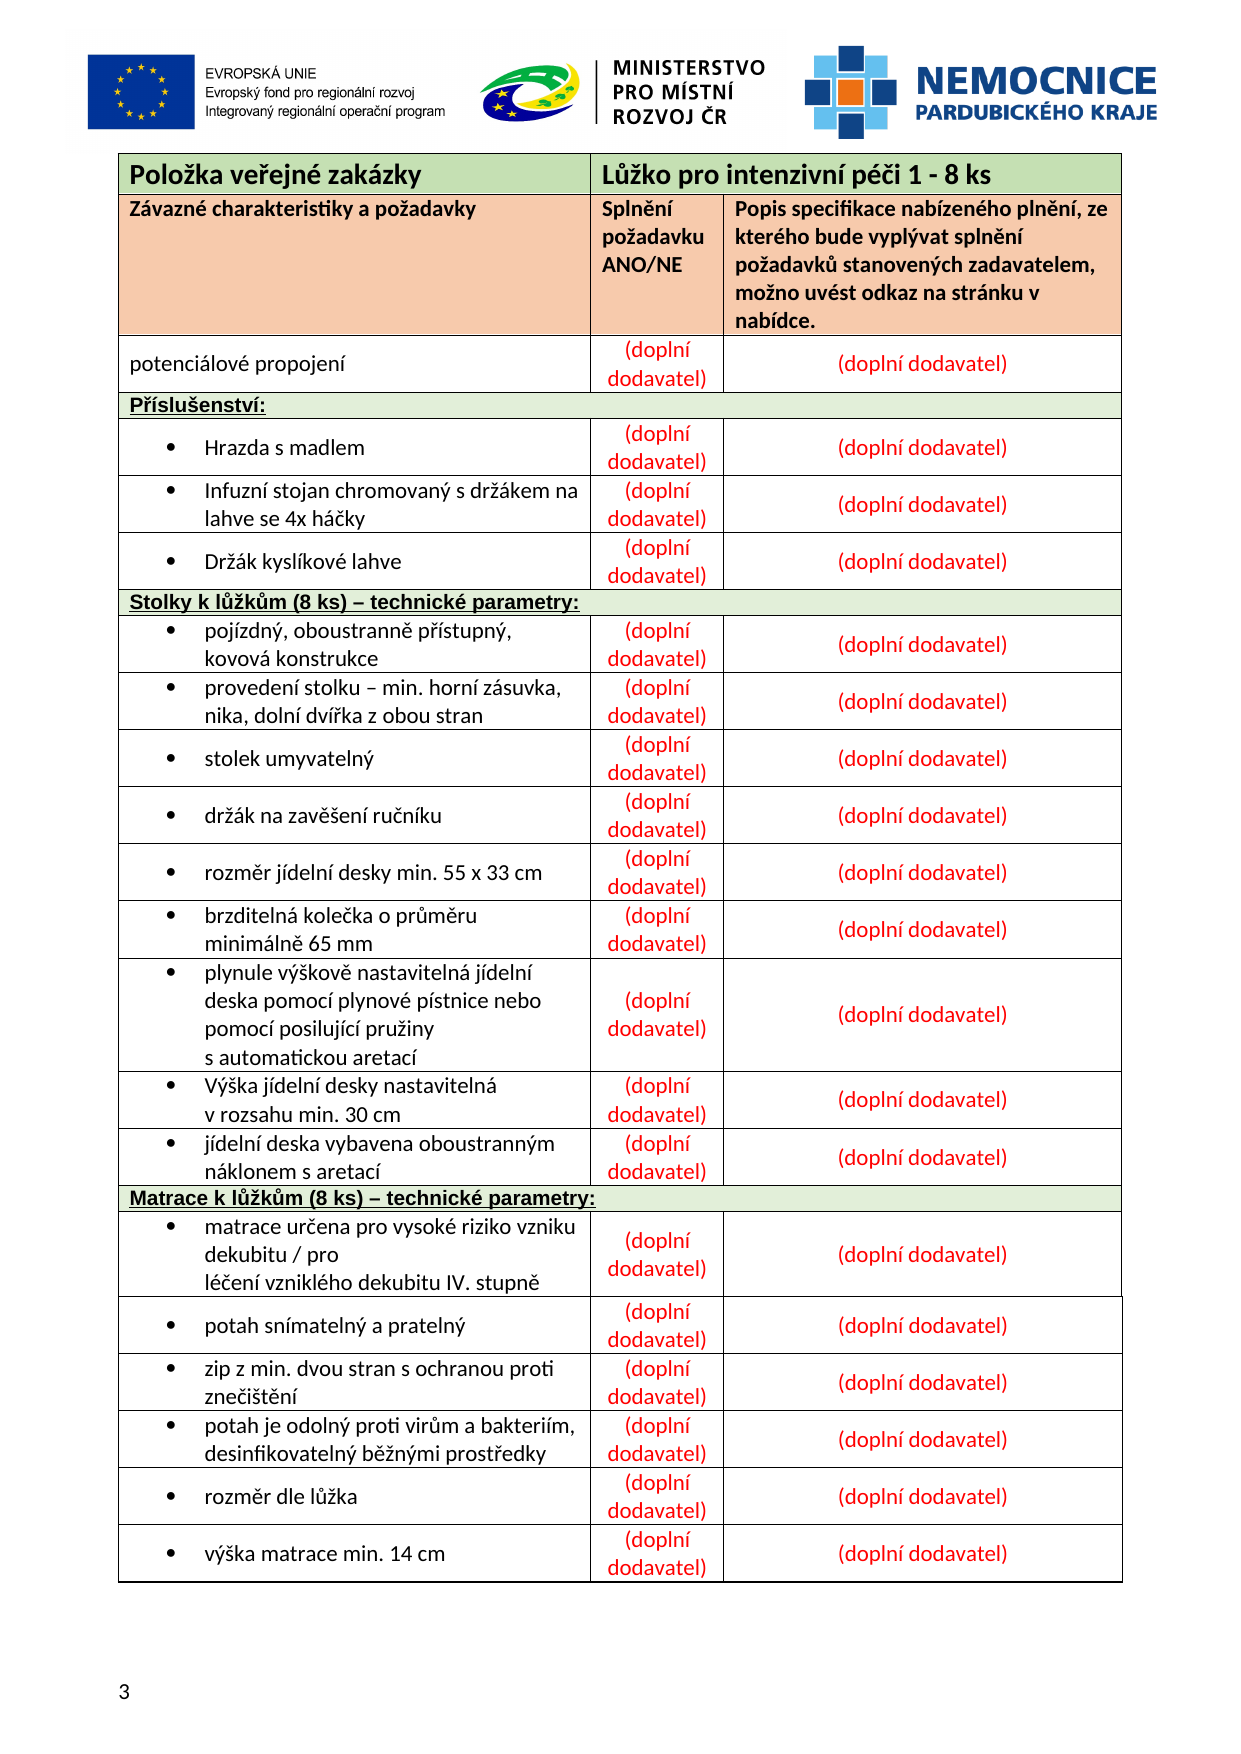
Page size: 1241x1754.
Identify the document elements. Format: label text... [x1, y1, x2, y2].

table_cell (doplní dodavatel) [591, 1468, 723, 1524]
table_cell (doplní dodavatel) [591, 616, 723, 672]
table_cell (doplní dodavatel) [724, 1411, 1122, 1467]
table_cell (doplní dodavatel) [724, 787, 1121, 843]
table_cell potah je odolný proti virům a bakteriím, desinfikovatelný běžnými prostředky [119, 1411, 590, 1467]
table_cell (doplní dodavatel) [724, 730, 1121, 786]
table_cell (doplní dodavatel) [724, 336, 1121, 392]
table_cell (doplní dodavatel) [591, 336, 723, 392]
table_cell (doplní dodavatel) [724, 616, 1121, 672]
table_cell Popis specifikace nabízeného plnění, ze kterého bude vyplývat splnění požadavků stanovených zadavatelem, možno uvést odkaz na stránku v nabídce. [724, 195, 1121, 334]
table_cell potah snímatelný a pratelný [119, 1297, 590, 1353]
table_cell (doplní dodavatel) [591, 730, 723, 786]
table_cell (doplní dodavatel) [724, 1297, 1122, 1353]
table_cell (doplní dodavatel) [724, 1468, 1122, 1524]
table_cell Splnění požadavku ANO/NE [591, 195, 723, 334]
table_cell (doplní dodavatel) [591, 1072, 723, 1128]
table_cell provedení stolku – min. horní zásuvka, nika, dolní dvířka z obou stran [119, 673, 590, 729]
picture [803, 45, 1157, 140]
table_cell (doplní dodavatel) [724, 673, 1121, 729]
table_cell zip z min. dvou stran s ochranou proti znečištění [119, 1354, 590, 1410]
table_cell (doplní dodavatel) [591, 1354, 723, 1410]
table_cell (doplní dodavatel) [724, 1212, 1121, 1296]
table_cell stolek umyvatelný [119, 730, 590, 786]
table_cell (doplní dodavatel) [591, 844, 723, 900]
table_cell (doplní dodavatel) [591, 476, 723, 532]
picture [64, 29, 788, 154]
table_cell (doplní dodavatel) [591, 1411, 723, 1467]
table_cell brzditelná kolečka o průměru minimálně 65 mm [119, 901, 590, 957]
table_cell rozměr jídelní desky min. 55 x 33 cm [119, 844, 590, 900]
table_cell (doplní dodavatel) [591, 673, 723, 729]
table_cell rozměr dle lůžka [119, 1468, 590, 1524]
table_cell (doplní dodavatel) [591, 1212, 723, 1296]
table_cell matrace určena pro vysoké riziko vzniku dekubitu / pro léčení vzniklého dekubitu IV. stupně [119, 1212, 590, 1296]
table_cell držák na zavěšení ručníku [119, 787, 590, 843]
table_cell (doplní dodavatel) [724, 901, 1121, 957]
table_cell (doplní dodavatel) [591, 901, 723, 957]
table_cell (doplní dodavatel) [591, 1297, 723, 1353]
table_cell (doplní dodavatel) [591, 787, 723, 843]
table_cell (doplní dodavatel) [591, 959, 723, 1071]
table_cell Hrazda s madlem [119, 419, 590, 475]
table_cell Infuzní stojan chromovaný s držákem na lahve se 4x háčky [119, 476, 590, 532]
table_cell (doplní dodavatel) [591, 1129, 723, 1185]
table_cell (doplní dodavatel) [724, 1129, 1121, 1185]
table_cell potenciálové propojení [119, 336, 590, 392]
table_cell (doplní dodavatel) [724, 1354, 1122, 1410]
table_cell pojízdný, oboustranně přístupný, kovová konstrukce [119, 616, 590, 672]
table_cell (doplní dodavatel) [724, 476, 1121, 532]
table_cell (doplní dodavatel) [591, 533, 723, 589]
table_header Položka veřejné zakázky [119, 154, 590, 193]
table_cell Stolky k lůžkům (8 ks) – technické parametry: [119, 590, 1121, 615]
table_cell Příslušenství: [119, 393, 1121, 418]
table_cell (doplní dodavatel) [724, 419, 1121, 475]
table_cell (doplní dodavatel) [724, 844, 1121, 900]
table_cell jídelní deska vybavena oboustranným náklonem s aretací [119, 1129, 590, 1185]
table_cell Držák kyslíkové lahve [119, 533, 590, 589]
table_cell Závazné charakteristiky a požadavky [119, 195, 590, 334]
table_header Lůžko pro intenzivní péči 1 - 8 ks [591, 154, 1121, 193]
table_cell Výška jídelní desky nastavitelná v rozsahu min. 30 cm [119, 1072, 590, 1128]
table_cell (doplní dodavatel) [724, 533, 1121, 589]
table_cell (doplní dodavatel) [724, 959, 1121, 1071]
table_cell (doplní dodavatel) [724, 1072, 1121, 1128]
table_cell plynule výškově nastavitelná jídelní deska pomocí plynové pístnice nebo pomocí posilující pružiny s automatickou aretací [119, 959, 590, 1071]
table_cell (doplní dodavatel) [591, 419, 723, 475]
table_cell (doplní dodavatel) [591, 1525, 723, 1581]
table_cell (doplní dodavatel) [724, 1525, 1122, 1581]
table_cell výška matrace min. 14 cm [119, 1525, 590, 1581]
table_cell Matrace k lůžkům (8 ks) – technické parametry: [119, 1186, 1121, 1211]
